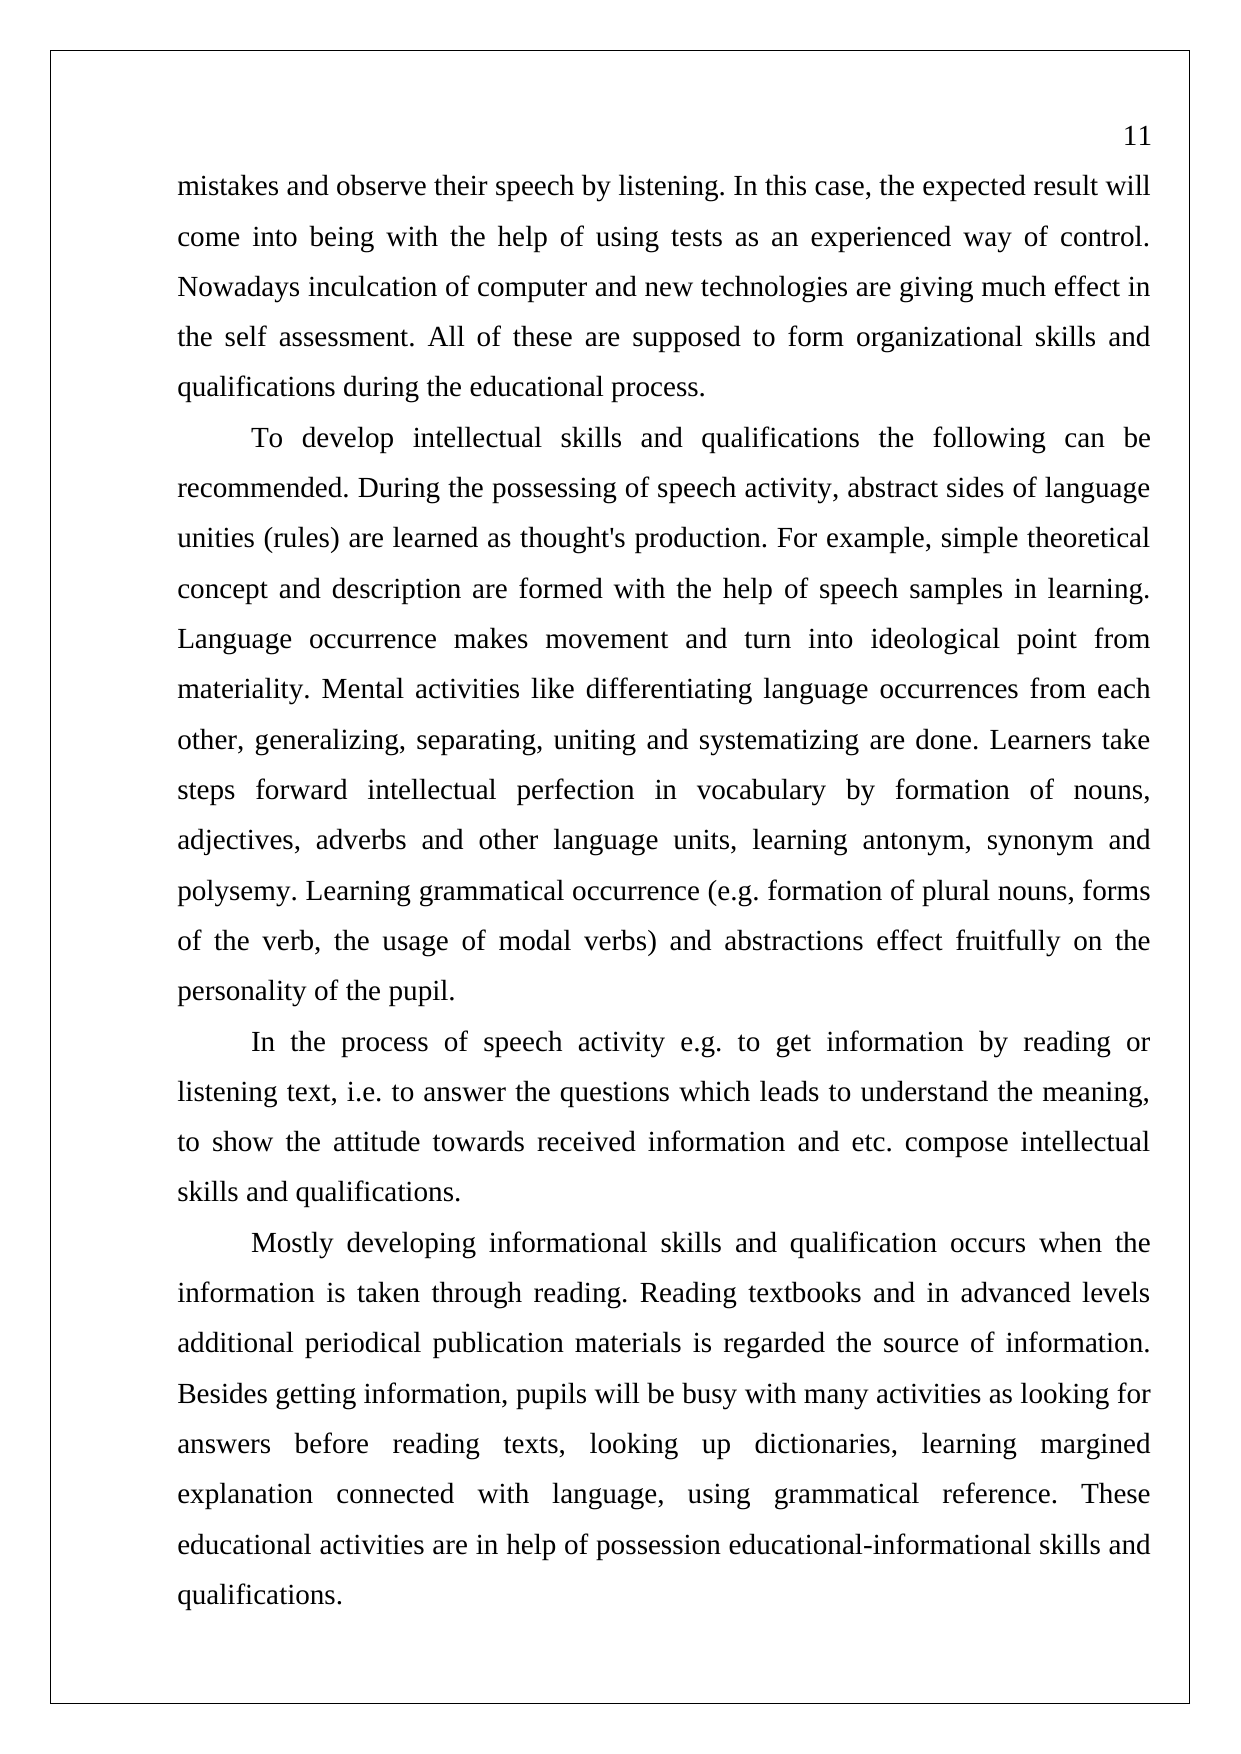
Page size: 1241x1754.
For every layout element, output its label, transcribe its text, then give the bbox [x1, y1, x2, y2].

text To develop intellectual skills and qualifications the following can be recommended. During the possessing of speech activity, abstract sides of language unities (rules) are learned as thought's production. For example, simple theoretical concept and description are formed with the help of speech samples in learning. Language occurrence makes movement and turn into ideological point from materiality. Mental activities like differentiating language occurrences from each other, generalizing, separating, uniting and systematizing are done. Learners take steps forward intellectual perfection in vocabulary by formation of nouns, adjectives, adverbs and other language units, learning antonym, synonym and polysemy. Learning grammatical occurrence (e.g. formation of plural nouns, forms of the verb, the usage of modal verbs) and abstractions effect fruitfully on the personality of the pupil. [177, 420, 1152, 1007]
text In the process of speech activity e.g. to get information by reading or listening text, i.e. to answer the questions which leads to understand the meaning, to show the attitude towards received information and etc. compose intellectual skills and qualifications. [177, 1024, 1152, 1208]
text 11 [177, 118, 1152, 152]
text mistakes and observe their speech by listening. In this case, the expected result will come into being with the help of using tests as an experienced way of control. Nowadays inculcation of computer and new technologies are giving much effect in the self assessment. All of these are supposed to form organizational skills and qualifications during the educational process. [177, 168, 1152, 403]
text Mostly developing informational skills and qualification occurs when the information is taken through reading. Reading textbooks and in advanced levels additional periodical publication materials is regarded the source of information. Besides getting information, pupils will be busy with many activities as looking for answers before reading texts, looking up dictionaries, learning margined explanation connected with language, using grammatical reference. These educational activities are in help of possession educational-informational skills and qualifications. [177, 1225, 1152, 1611]
